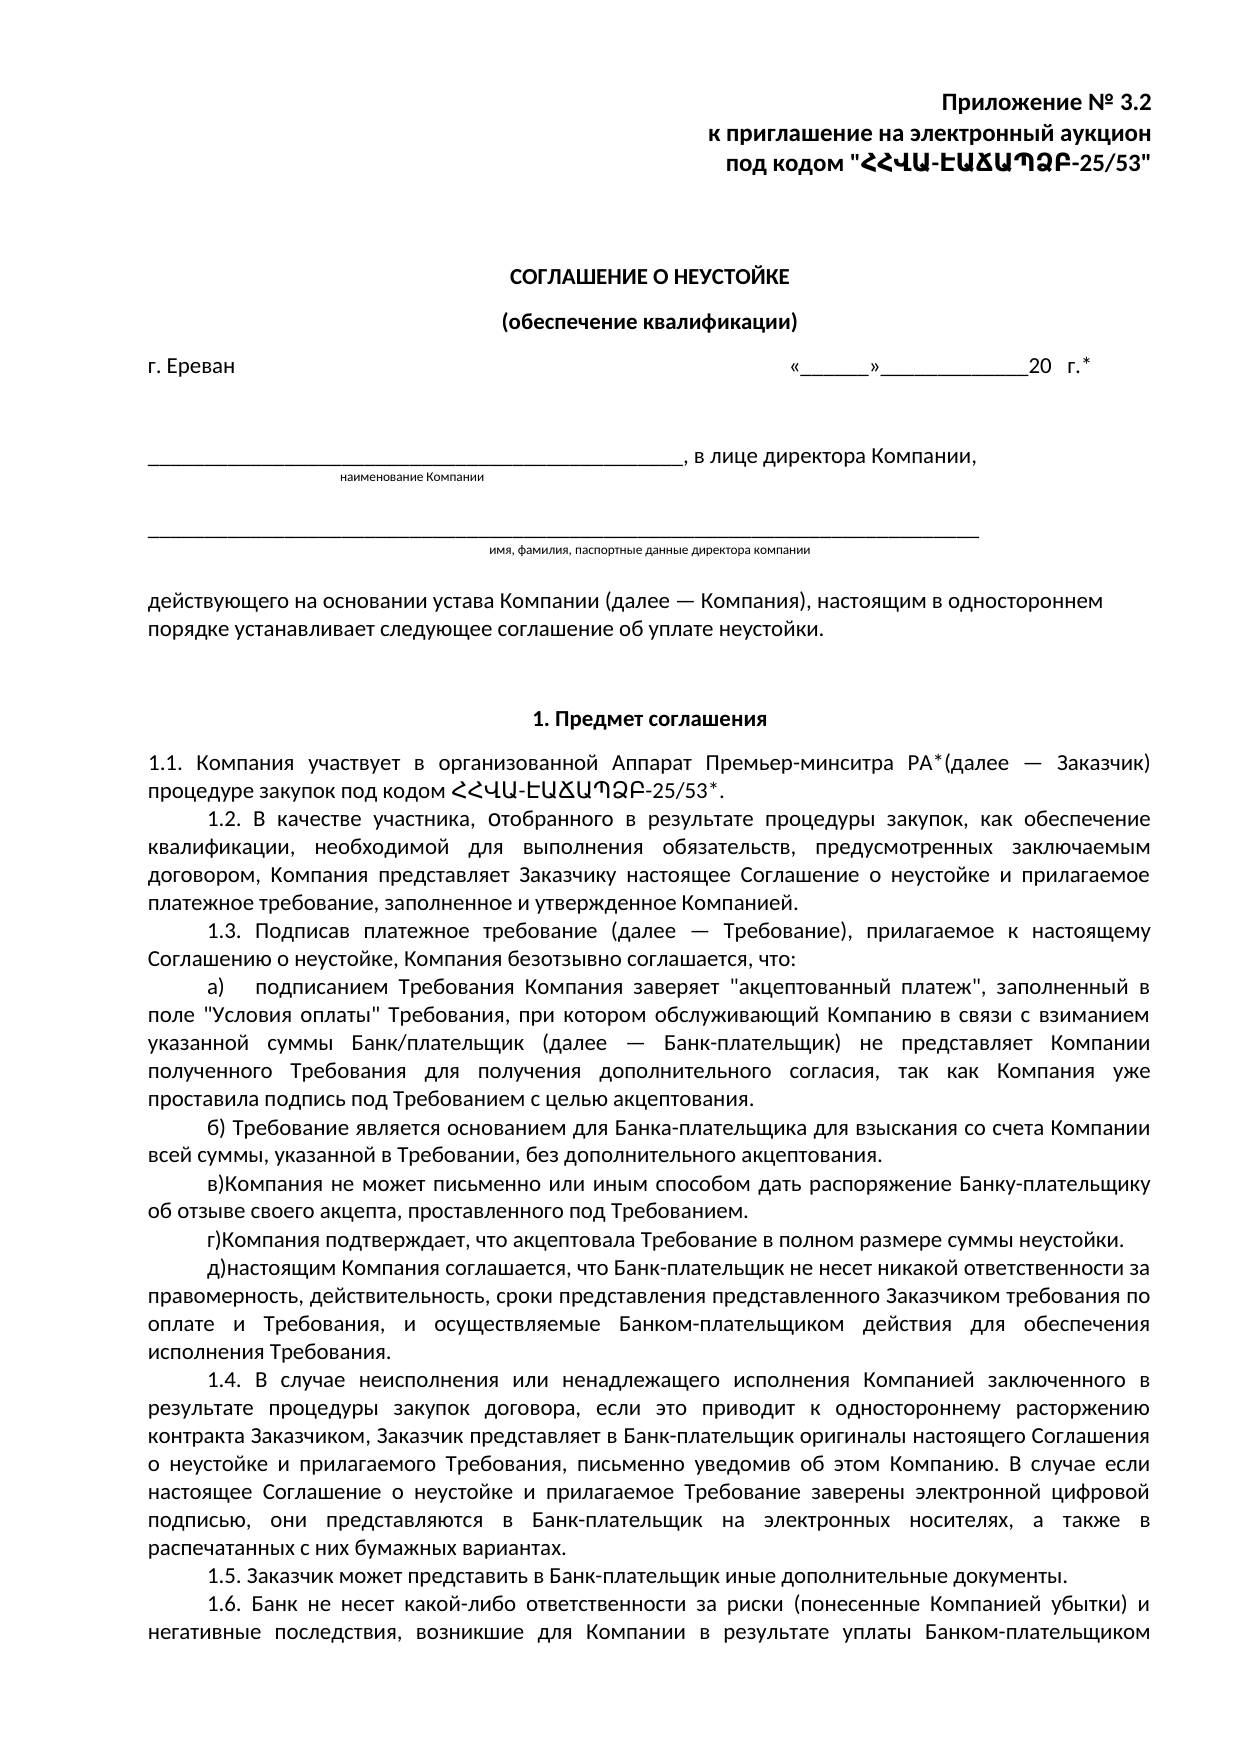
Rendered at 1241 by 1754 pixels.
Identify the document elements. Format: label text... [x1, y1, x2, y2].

text имя, фамилия, паспортные данные директора компании [148, 542, 1152, 569]
text 1.3. Подписав платежное требование (далее — Требование), прилагаемое к настоящему Соглашению о неустойке, Компания безотзывно соглашается, что: [148, 916, 1152, 972]
text а) подписанием Требования Компания заверяет "акцептованный платеж", заполненный в поле "Условия оплаты" Требования, при котором обслуживающий Компанию в связи с взиманием указанной суммы Банк/плательщик (далее — Банк-плательщик) не представляет Компании полученного Требования для получения дополнительного согласия, так как Компания уже проставила подпись под Требованием с целью акцептования. [148, 972, 1152, 1113]
text г)Компания подтверждает, что акцептовала Требование в полном размере суммы неустойки. [148, 1225, 1152, 1253]
text порядке устанавливает следующее соглашение об уплате неустойки. [148, 614, 1152, 642]
text действующего на основании устава Компании (далее — Компания), настоящим в одностороннем [148, 586, 1152, 614]
text 1.4. В случае неисполнения или ненадлежащего исполнения Компанией заключенного в результате процедуры закупок договора, если это приводит к одностороннему расторжению контракта Заказчиком, Заказчик представляет в Банк-плательщик оригиналы настоящего Соглашения о неустойке и прилагаемого Требования, письменно уведомив об этом Компанию. В случае если настоящее Соглашение о неустойке и прилагаемое Требование заверены электронной цифровой подписью, они представляются в Банк-плательщик на электронных носителях, а также в распечатанных с них бумажных вариантах. [148, 1365, 1152, 1561]
text СОГЛАШЕНИЕ О НЕУСТОЙКЕ [148, 262, 1152, 290]
text д)настоящим Компания соглашается, что Банк-плательщик не несет никакой ответственности за правомерность, действительность, сроки представления представленного Заказчиком требования по оплате и Требования, и осуществляемые Банком-плательщиком действия для обеспечения исполнения Требования. [148, 1253, 1152, 1365]
text наименование Компании [340, 469, 1152, 497]
text 1. Предмет соглашения [148, 704, 1152, 732]
text б) Требование является основанием для Банка-плательщика для взыскания со счета Компании всей суммы, указанной в Требовании, без дополнительного акцептования. [148, 1113, 1152, 1169]
text Приложение № 3.2 [148, 86, 1152, 117]
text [148, 1589, 1152, 1645]
text (обеспечение квалификации) [148, 307, 1152, 335]
text 1.2. В качестве участника, օтобранного в результате процедуры закупок, как обеспечение квалификации, необходимой для выполнения обязательств, предусмотренных заключаемым договором, Kомпания представляет Заказчику настоящее Соглашение о неустойке и прилагаемое платежное требование, заполненное и утвержденное Компанией. [148, 804, 1152, 916]
table_header г. Ереван [136, 351, 635, 396]
text к приглашение на электронный аукцион [177, 117, 1152, 147]
text _________________________________________________________________________ [148, 513, 1152, 542]
text под кодом "ՀՀՎԱ-ԷԱՃԱՊՁԲ-25/53" [177, 147, 1152, 178]
text _______________________________________________, в лице директора Компании, [148, 441, 1152, 469]
text 1.1. Компания участвует в организованной Аппарат Премьер-минситра РА*(далее — Заказчик) процедуре закупок под кодом ՀՀՎԱ-ԷԱՃԱՊՁԲ-25/53*. [148, 748, 1152, 804]
table_header «______»_____________20 г.* [635, 351, 1104, 396]
text в)Компания не может письменно или иным способом дать распоряжение Банку-плательщику об отзыве своего акцепта, проставленного под Требованием. [148, 1169, 1152, 1225]
text 1.5. Заказчик может представить в Банк-плательщик иные дополнительные документы. [148, 1561, 1152, 1589]
